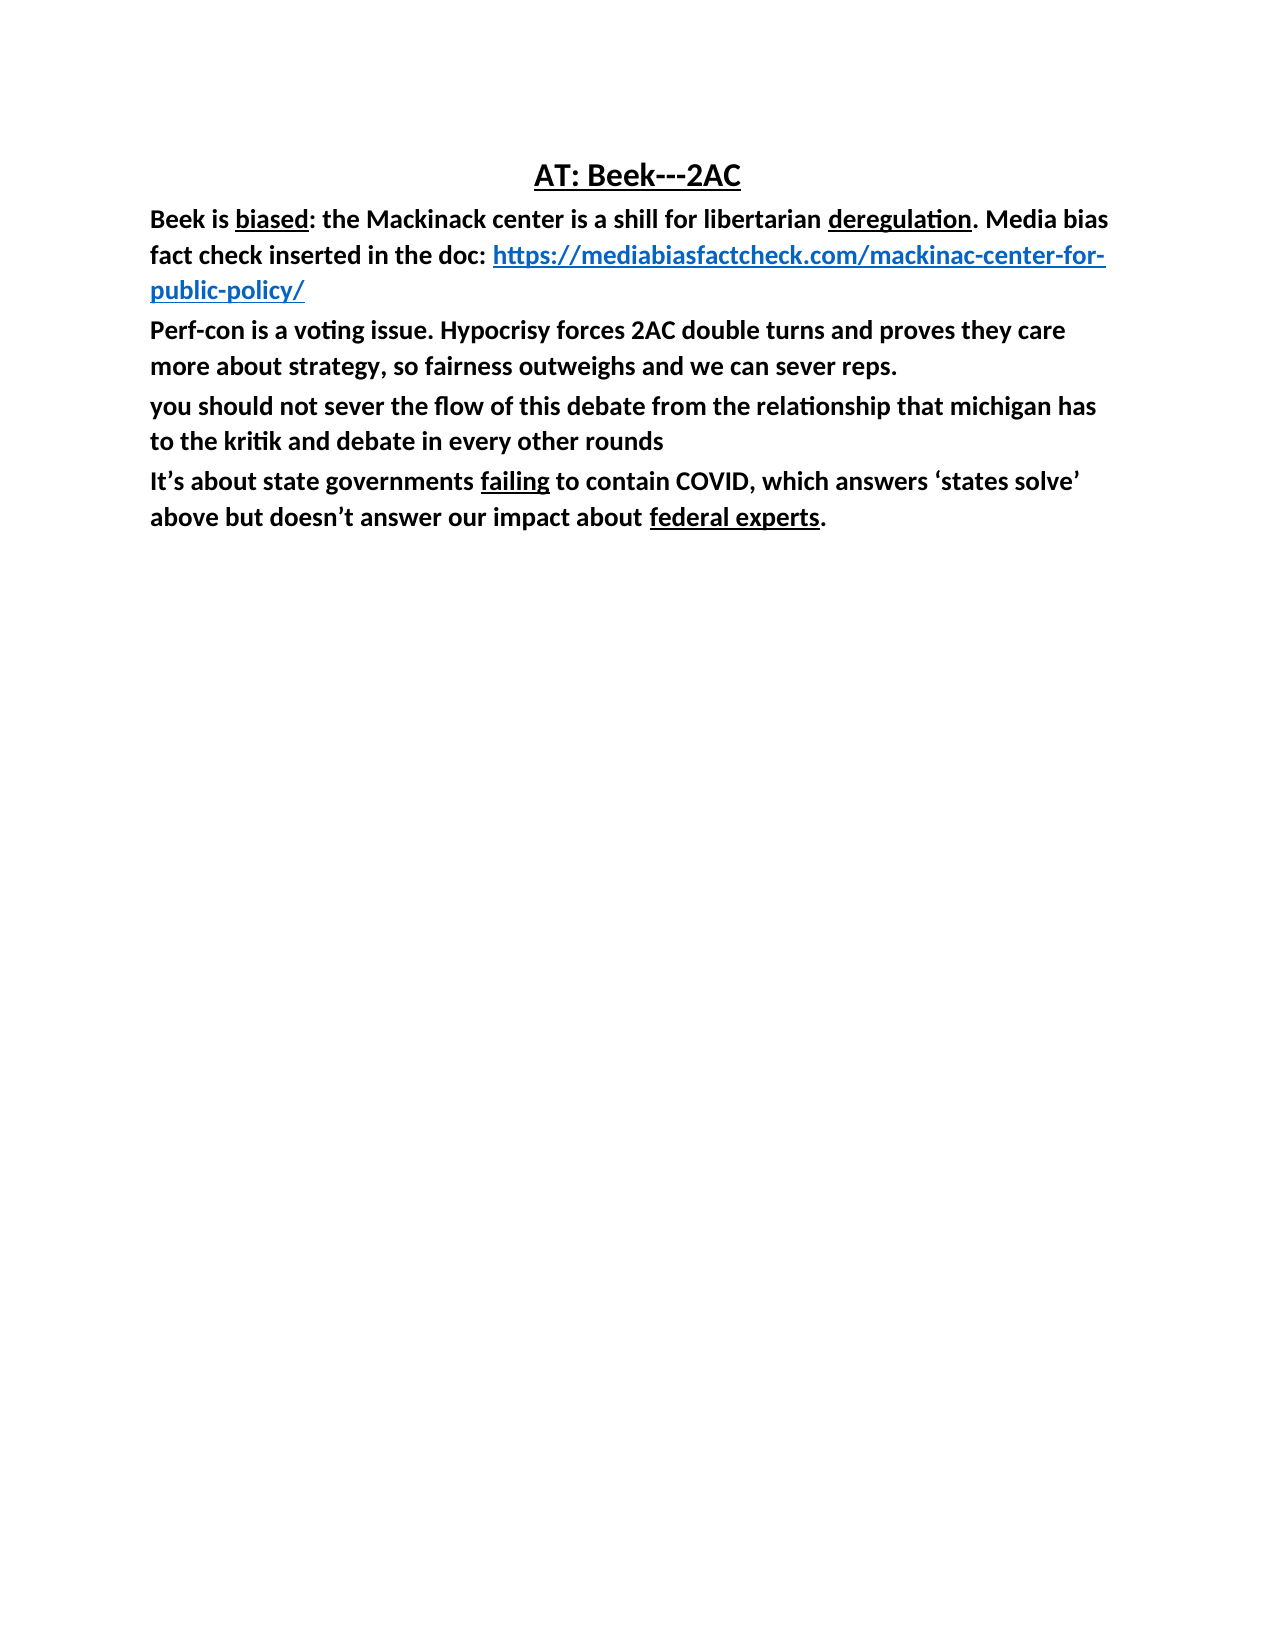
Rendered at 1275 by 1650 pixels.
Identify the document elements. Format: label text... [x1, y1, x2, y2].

subtitle AT: Beek---2AC [150, 154, 1125, 195]
subtitle Perf-con is a voting issue. Hypocrisy forces 2AC double turns and proves they care more about strategy, so fairness outweighs and we can sever reps. [150, 313, 1125, 382]
subtitle you should not sever the flow of this debate from the relationship that michigan has to the kritik and debate in every other rounds [150, 389, 1125, 457]
subtitle Beek is biased: the Mackinack center is a shill for libertarian deregulation. Media bias fact check inserted in the doc: https://mediabiasfactcheck.com/mackinac-center-for-public-policy/ [150, 202, 1125, 307]
subtitle It’s about state governments failing to contain COVID, which answers ‘states solve’ above but doesn’t answer our impact about federal experts. [150, 464, 1125, 533]
